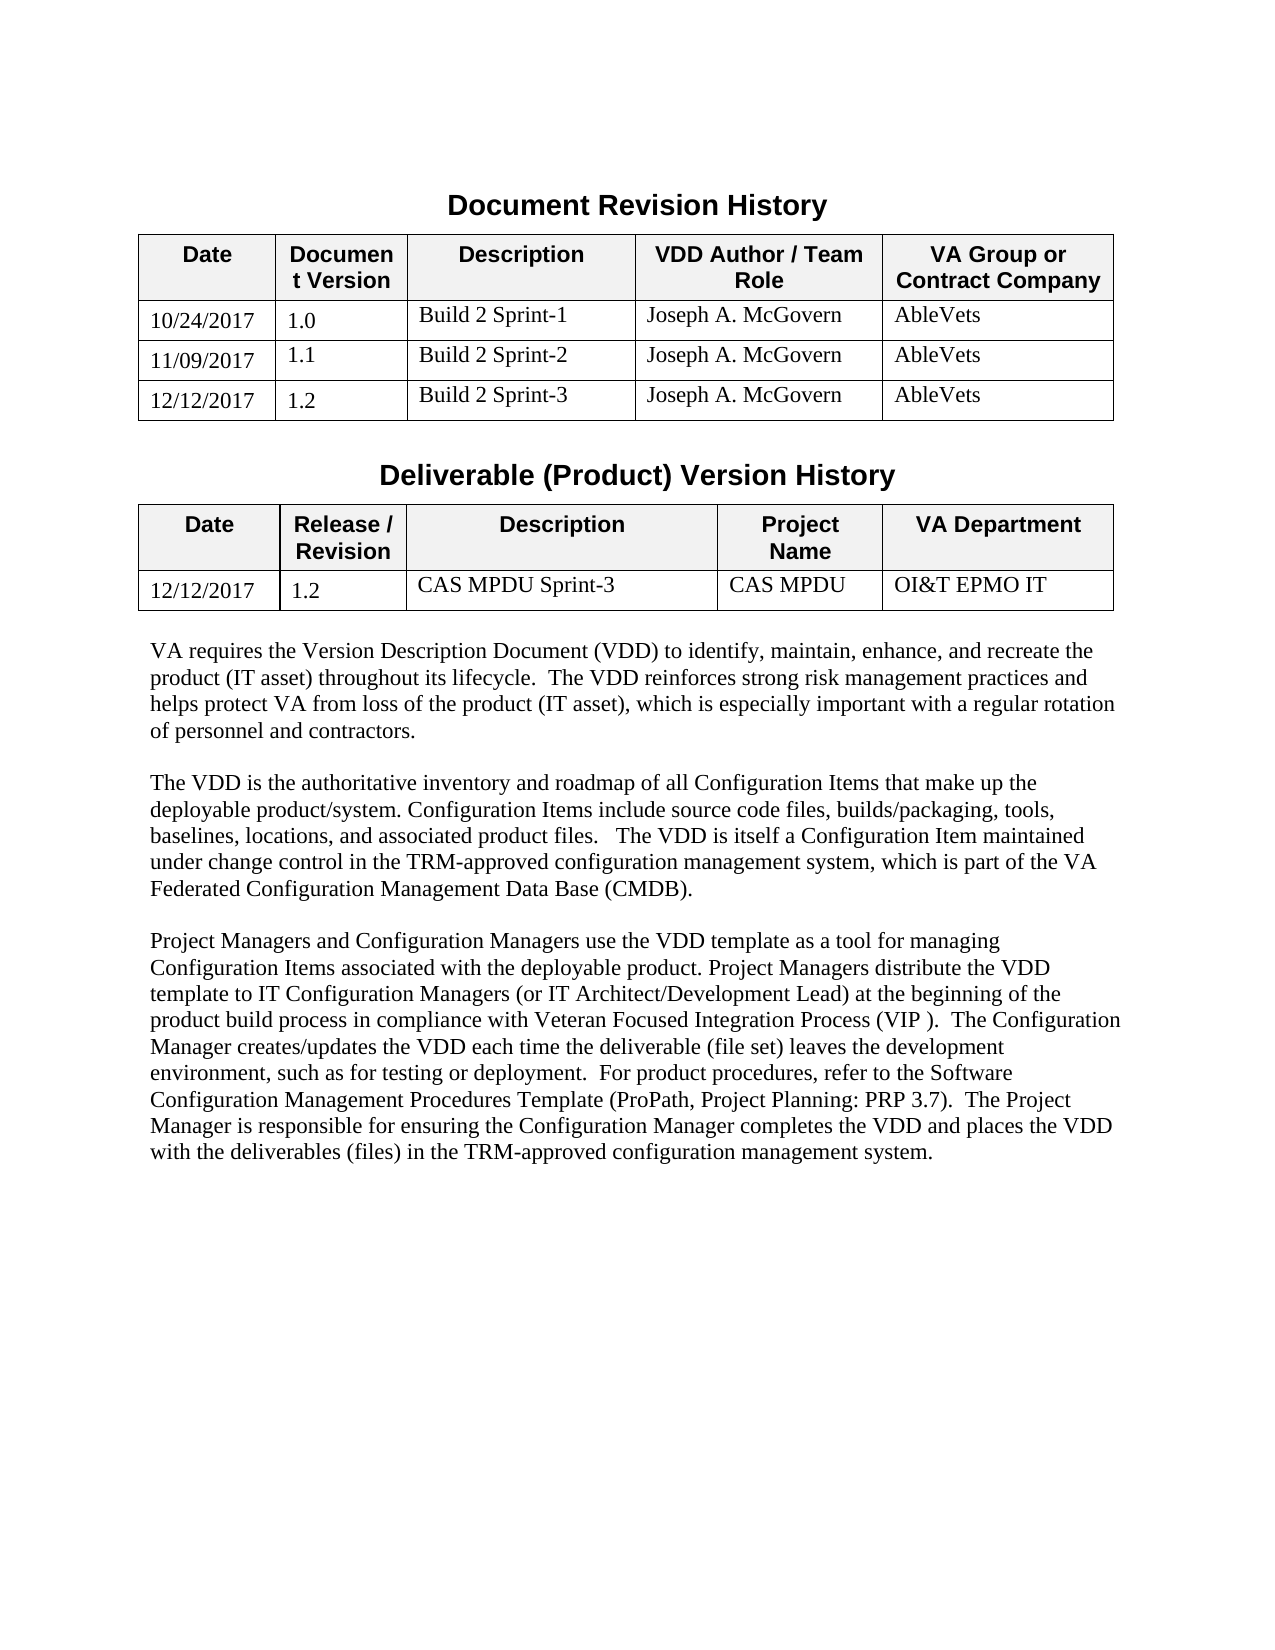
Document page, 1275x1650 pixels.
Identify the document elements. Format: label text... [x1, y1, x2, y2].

table_cell Joseph A. McGovern [636, 341, 882, 379]
table_cell 12/12/2017 [139, 571, 279, 610]
title Document Revision History [150, 187, 1125, 221]
table_header VDD Author / Team Role [636, 235, 882, 300]
table_cell Joseph A. McGovern [636, 381, 882, 419]
table_cell 12/12/2017 [139, 381, 275, 419]
table_cell 1.2 [281, 571, 406, 610]
table_header Project Name [718, 505, 882, 570]
title Deliverable (Product) Version History [150, 458, 1125, 492]
table_cell OI&T EPMO IT [883, 571, 1113, 610]
text Project Managers and Configuration Managers use the VDD template as a tool for managing Configuration Items associated with the deployable product. Project Managers distribute the VDD template to IT Configuration Managers (or IT Architect/Development Lead) at the beginning of the product build process in compliance with Veteran Focused Integration Process (VIP ). The Configuration Manager creates/updates the VDD each time the deliverable (file set) leaves the development environment, such as for testing or deployment. For product procedures, refer to the Software Configuration Management Procedures Template (ProPath, Project Planning: PRP 3.7). The Project Manager is responsible for ensuring the Configuration Manager completes the VDD and places the VDD with the deliverables (files) in the TRM-approved configuration management system. [150, 927, 1125, 1165]
table_cell AbleVets [883, 301, 1113, 340]
table_cell AbleVets [883, 381, 1113, 419]
table_cell Build 2 Sprint-3 [408, 381, 635, 419]
table_cell 10/24/2017 [139, 301, 275, 340]
table_cell 1.1 [276, 341, 407, 379]
table_cell 1.0 [276, 301, 407, 340]
table_header Description [408, 235, 635, 300]
table_cell CAS MPDU [718, 571, 882, 610]
table_header Document Version [276, 235, 407, 300]
table_header Description [407, 505, 717, 570]
text VA requires the Version Description Document (VDD) to identify, maintain, enhance, and recreate the product (IT asset) throughout its lifecycle. The VDD reinforces strong risk management practices and helps protect VA from loss of the product (IT asset), which is especially important with a regular rotation of personnel and contractors. [150, 638, 1125, 743]
table_cell Build 2 Sprint-2 [408, 341, 635, 379]
table_header VA Group or Contract Company [883, 235, 1113, 300]
text The VDD is the authoritative inventory and roadmap of all Configuration Items that make up the deployable product/system. Configuration Items include source code files, builds/packaging, tools, baselines, locations, and associated product files. The VDD is itself a Configuration Item maintained under change control in the TRM-approved configuration management system, which is part of the VA Federated Configuration Management Data Base (CMDB). [150, 769, 1125, 901]
table_cell AbleVets [883, 341, 1113, 379]
table_header Date [139, 235, 275, 300]
table_header Date [139, 505, 279, 570]
table_cell 11/09/2017 [139, 341, 275, 379]
table_cell Build 2 Sprint-1 [408, 301, 635, 340]
table_header Release / Revision [281, 505, 406, 570]
table_header VA Department [883, 505, 1113, 570]
table_cell 1.2 [276, 381, 407, 419]
table_cell CAS MPDU Sprint-3 [407, 571, 717, 610]
table_cell Joseph A. McGovern [636, 301, 882, 340]
